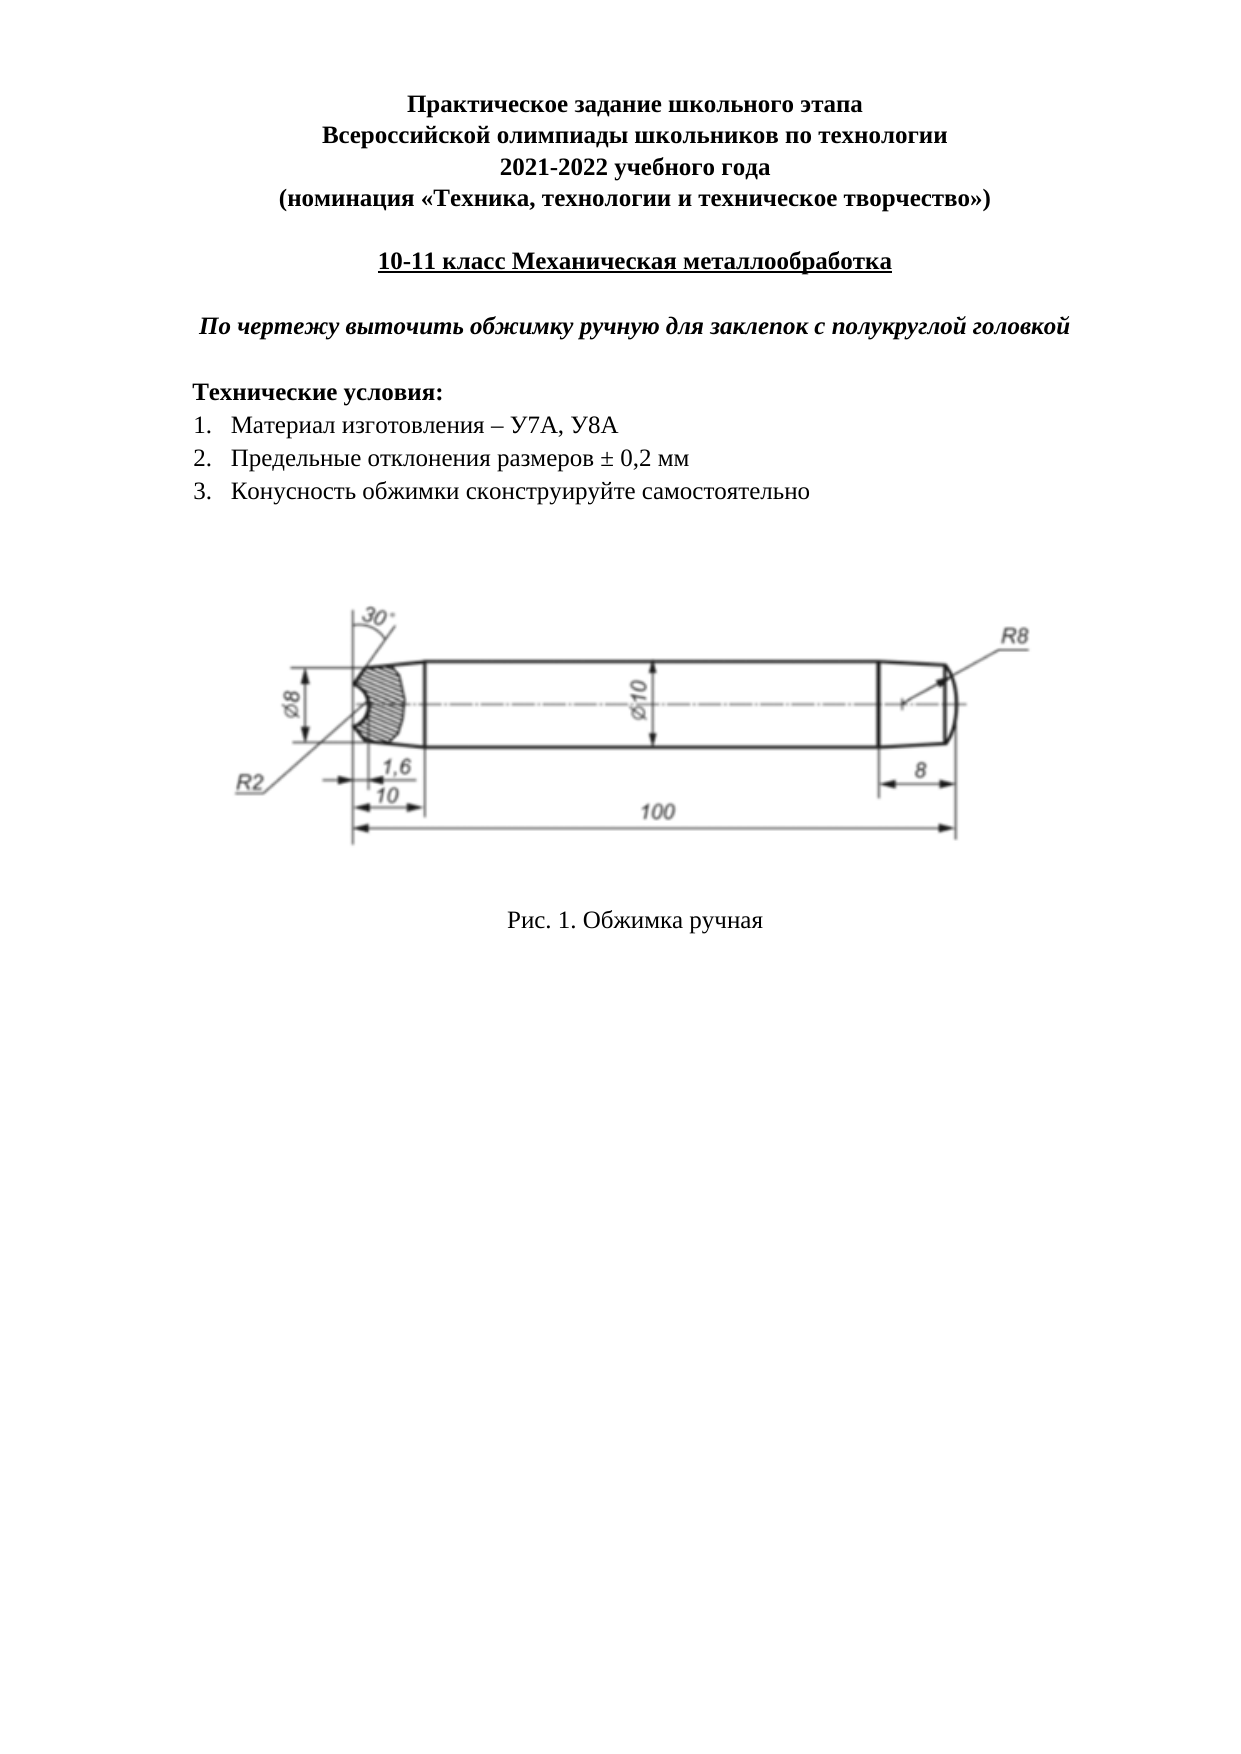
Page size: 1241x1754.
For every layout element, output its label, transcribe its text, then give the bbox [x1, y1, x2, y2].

text 10-11 класс Механическая металлообработка [118, 246, 1152, 275]
text Практическое задание школьного этапа [118, 89, 1152, 117]
text Технические условия: [118, 377, 1152, 406]
text По чертежу выточить обжимку ручную для заклепок с полукруглой головкой [118, 311, 1152, 340]
list Предельные отклонения размеров ± 0,2 мм [193, 443, 1152, 472]
text Рис. 1. Обжимка ручная [118, 905, 1152, 933]
text Всероссийской олимпиады школьников по технологии [118, 120, 1152, 149]
list Конусность обжимки сконструируйте самостоятельно [193, 476, 1152, 505]
picture [210, 571, 1059, 876]
text 2021-2022 учебного года [118, 152, 1152, 181]
list Материал изготовления – У7А, У8А [193, 410, 1152, 439]
text (номинация «Техника, технологии и техническое творчество») [118, 183, 1152, 212]
